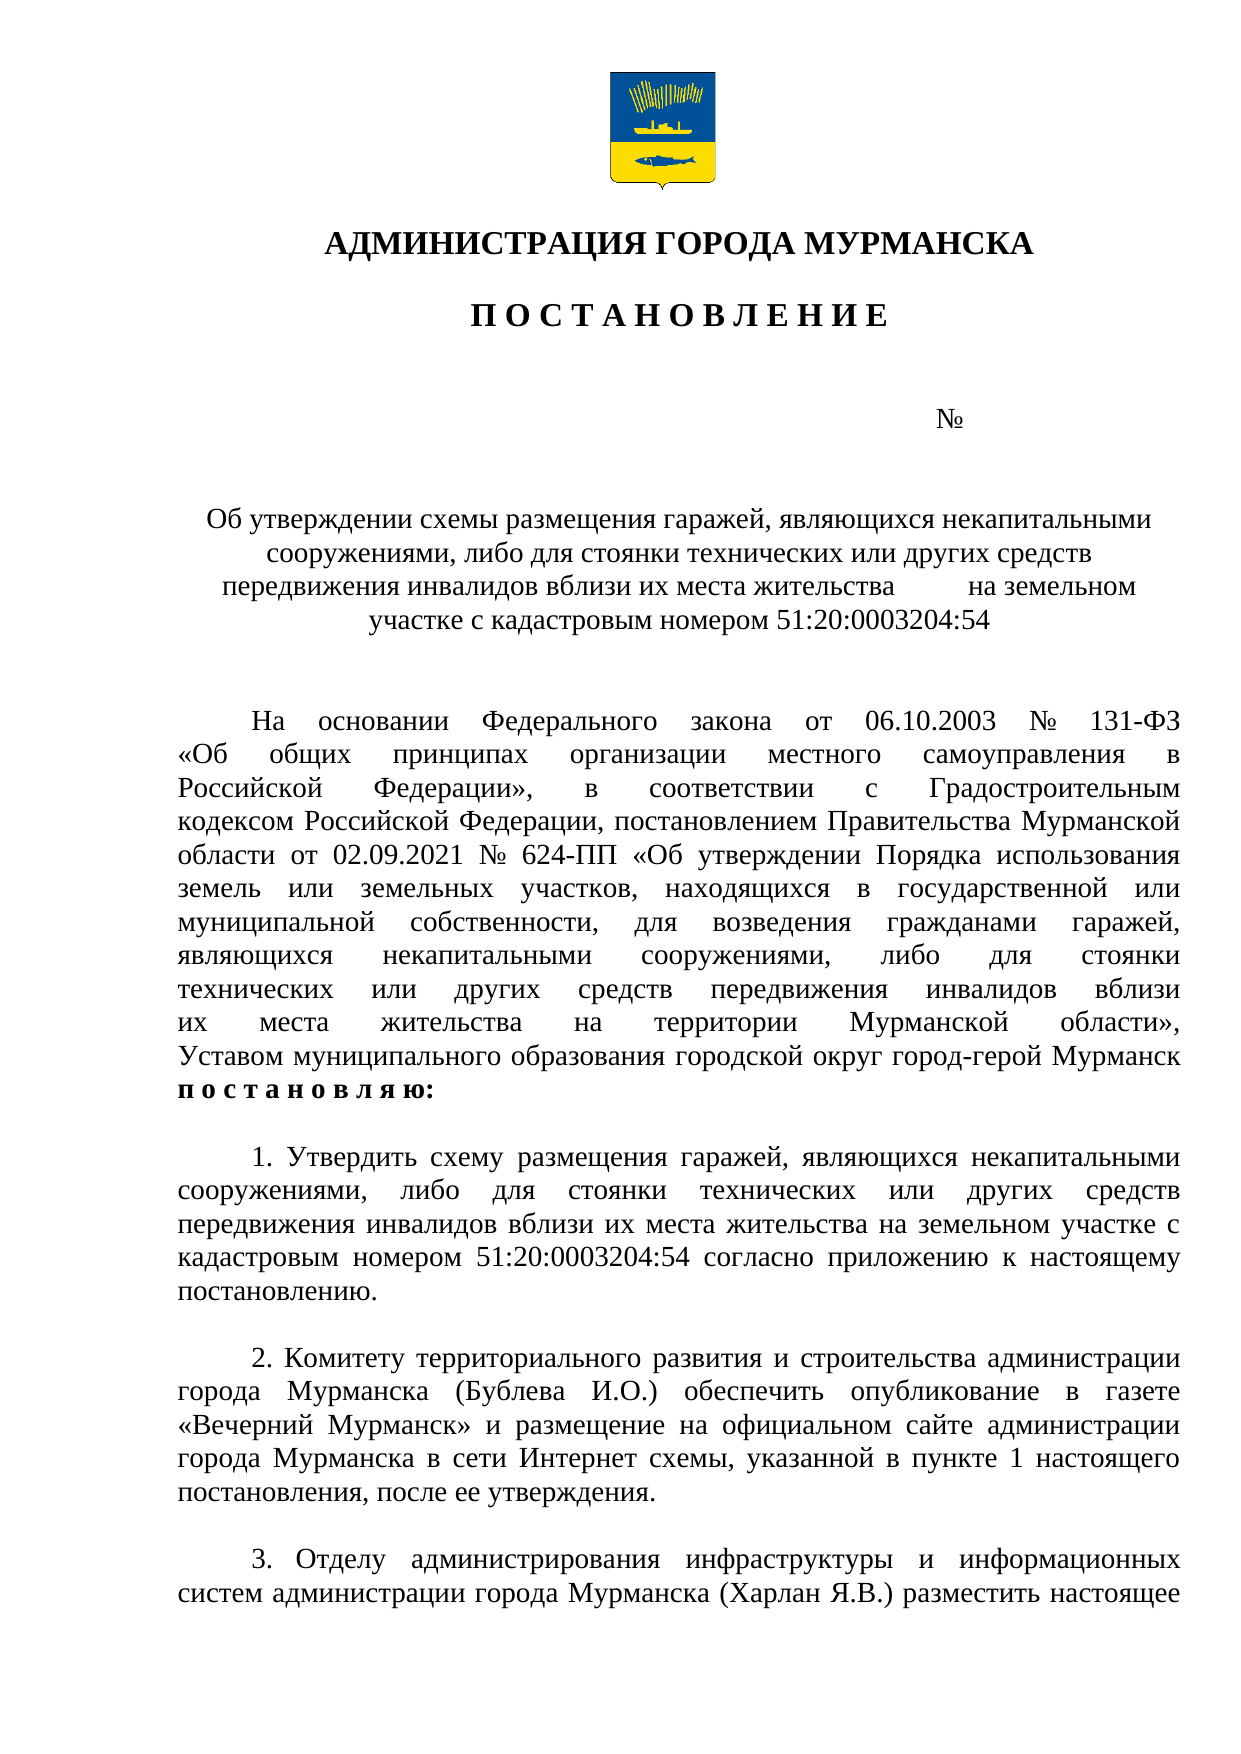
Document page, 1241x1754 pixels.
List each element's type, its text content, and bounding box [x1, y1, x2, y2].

text 1. Утвердить схему размещения гаражей, являющихся некапитальными сооружениями, либо для стоянки технических или других средств передвижения инвалидов вблизи их места жительства на земельном участке с кадастровым номером 51:20:0003204:54 согласно приложению к настоящему постановлению. [177, 1139, 1181, 1306]
picture [610, 72, 716, 190]
text АДМИНИСТРАЦИЯ ГОРОДА МУРМАНСКА [177, 223, 1181, 262]
text П О С Т А Н О В Л Е Н И Е [177, 295, 1181, 334]
text На основании Федерального закона от 06.10.2003 № 131-ФЗ «Об общих принципах организации местного самоуправления в Российской Федерации», в соответствии с Градостроительным кодексом Российской Федерации, постановлением Правительства Мурманской области от 02.09.2021 № 624-ПП «Об утверждении Порядка использования земель или земельных участков, находящихся в государственной или муниципальной собственности, для возведения гражданами гаражей, являющихся некапитальными сооружениями, либо для стоянки технических или других средств передвижения инвалидов вблизи их места жительства на территории Мурманской области», Уставом муниципального образования городской округ город-герой Мурманск п о с т а н о в л я ю: [177, 703, 1181, 1105]
text 2. Комитету территориального развития и строительства администрации города Мурманска (Бублева И.О.) обеспечить опубликование в газете «Вечерний Мурманск» и размещение на официальном сайте администрации города Мурманска в сети Интернет схемы, указанной в пункте 1 настоящего постановления, после ее утверждения. [177, 1340, 1181, 1508]
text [177, 1541, 1181, 1608]
text № [177, 401, 1181, 434]
